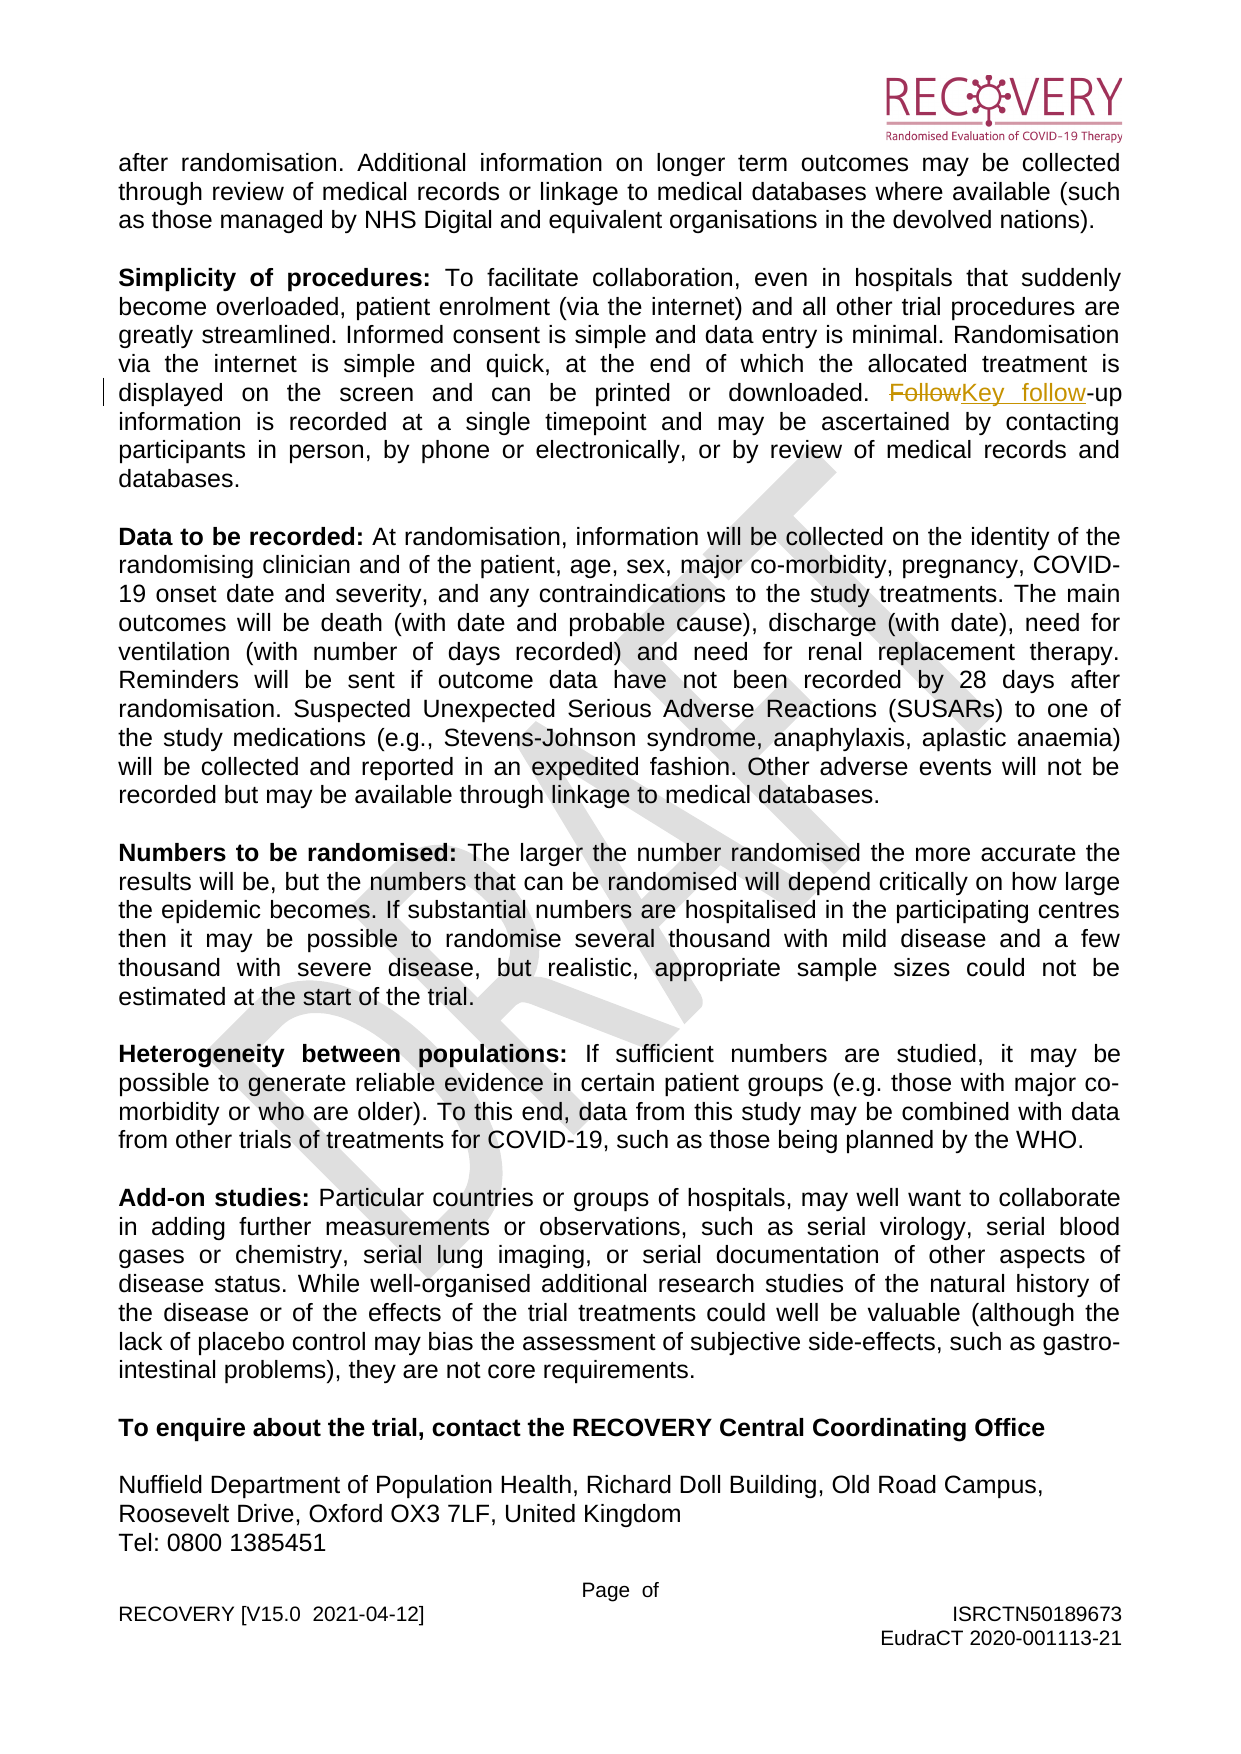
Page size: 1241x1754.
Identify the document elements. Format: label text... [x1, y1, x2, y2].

text Nuffield Department of Population Health, Richard Doll Building, Old Road Campus, [118, 1470, 1122, 1499]
text Tel: 0800 1385451 [118, 1528, 1122, 1556]
text Simplicity of procedures: To facilitate collaboration, even in hospitals that suddenly become overloaded, patient enrolment (via the internet) and all other trial procedures are greatly streamlined. Informed consent is simple and data entry is minimal. Randomisation via the internet is simple and quick, at the end of which the allocated treatment is displayed on the screen and can be printed or downloaded. -up information is recorded at a single timepoint and may be ascertained by contacting participants in person, by phone or electronically, or by review of medical records and databases. [118, 263, 1122, 493]
text Numbers to be randomised: The larger the number randomised the more accurate the results will be, but the numbers that can be randomised will depend critically on how large the epidemic becomes. If substantial numbers are hospitalised in the participating centres then it may be possible to randomise several thousand with mild disease and a few thousand with severe disease, but realistic, appropriate sample sizes could not be estimated at the start of the trial. [118, 838, 1122, 1010]
text Data to be recorded: At randomisation, information will be collected on the identity of the randomising clinician and of the patient, age, sex, major co-morbidity, pregnancy, COVID-19 onset date and severity, and any contraindications to the study treatments. The main outcomes will be death (with date and probable cause), discharge (with date), need for ventilation (with number of days recorded) and need for renal replacement therapy. Reminders will be sent if outcome data have not been recorded by 28 days after randomisation. Suspected Unexpected Serious Adverse Reactions (SUSARs) to one of the study medications (e.g., Stevens-Johnson syndrome, anaphylaxis, aplastic anaemia) will be collected and reported in an expedited fashion. Other adverse events will not be recorded but may be available through linkage to medical databases. [118, 521, 1122, 809]
text To enquire about the trial, contact the RECOVERY Central Coordinating Office [118, 1413, 1122, 1441]
text Add-on studies: Particular countries or groups of hospitals, may well want to collaborate in adding further measurements or observations, such as serial virology, serial blood gases or chemistry, serial lung imaging, or serial documentation of other aspects of disease status. While well-organised additional research studies of the natural history of the disease or of the effects of the trial treatments could well be valuable (although the lack of placebo control may bias the assessment of subjective side-effects, such as gastro-intestinal problems), they are not core requirements. [118, 1183, 1122, 1384]
picture [886, 75, 1123, 143]
text Heterogeneity between populations: If sufficient numbers are studied, it may be possible to generate reliable evidence in certain patient groups (e.g. those with major co-morbidity or who are older). To this end, data from this study may be combined with data from other trials of treatments for COVID-19, such as those being planned by the WHO. [118, 1039, 1122, 1154]
text Roosevelt Drive, Oxford OX3 7LF, United Kingdom [118, 1499, 1122, 1528]
